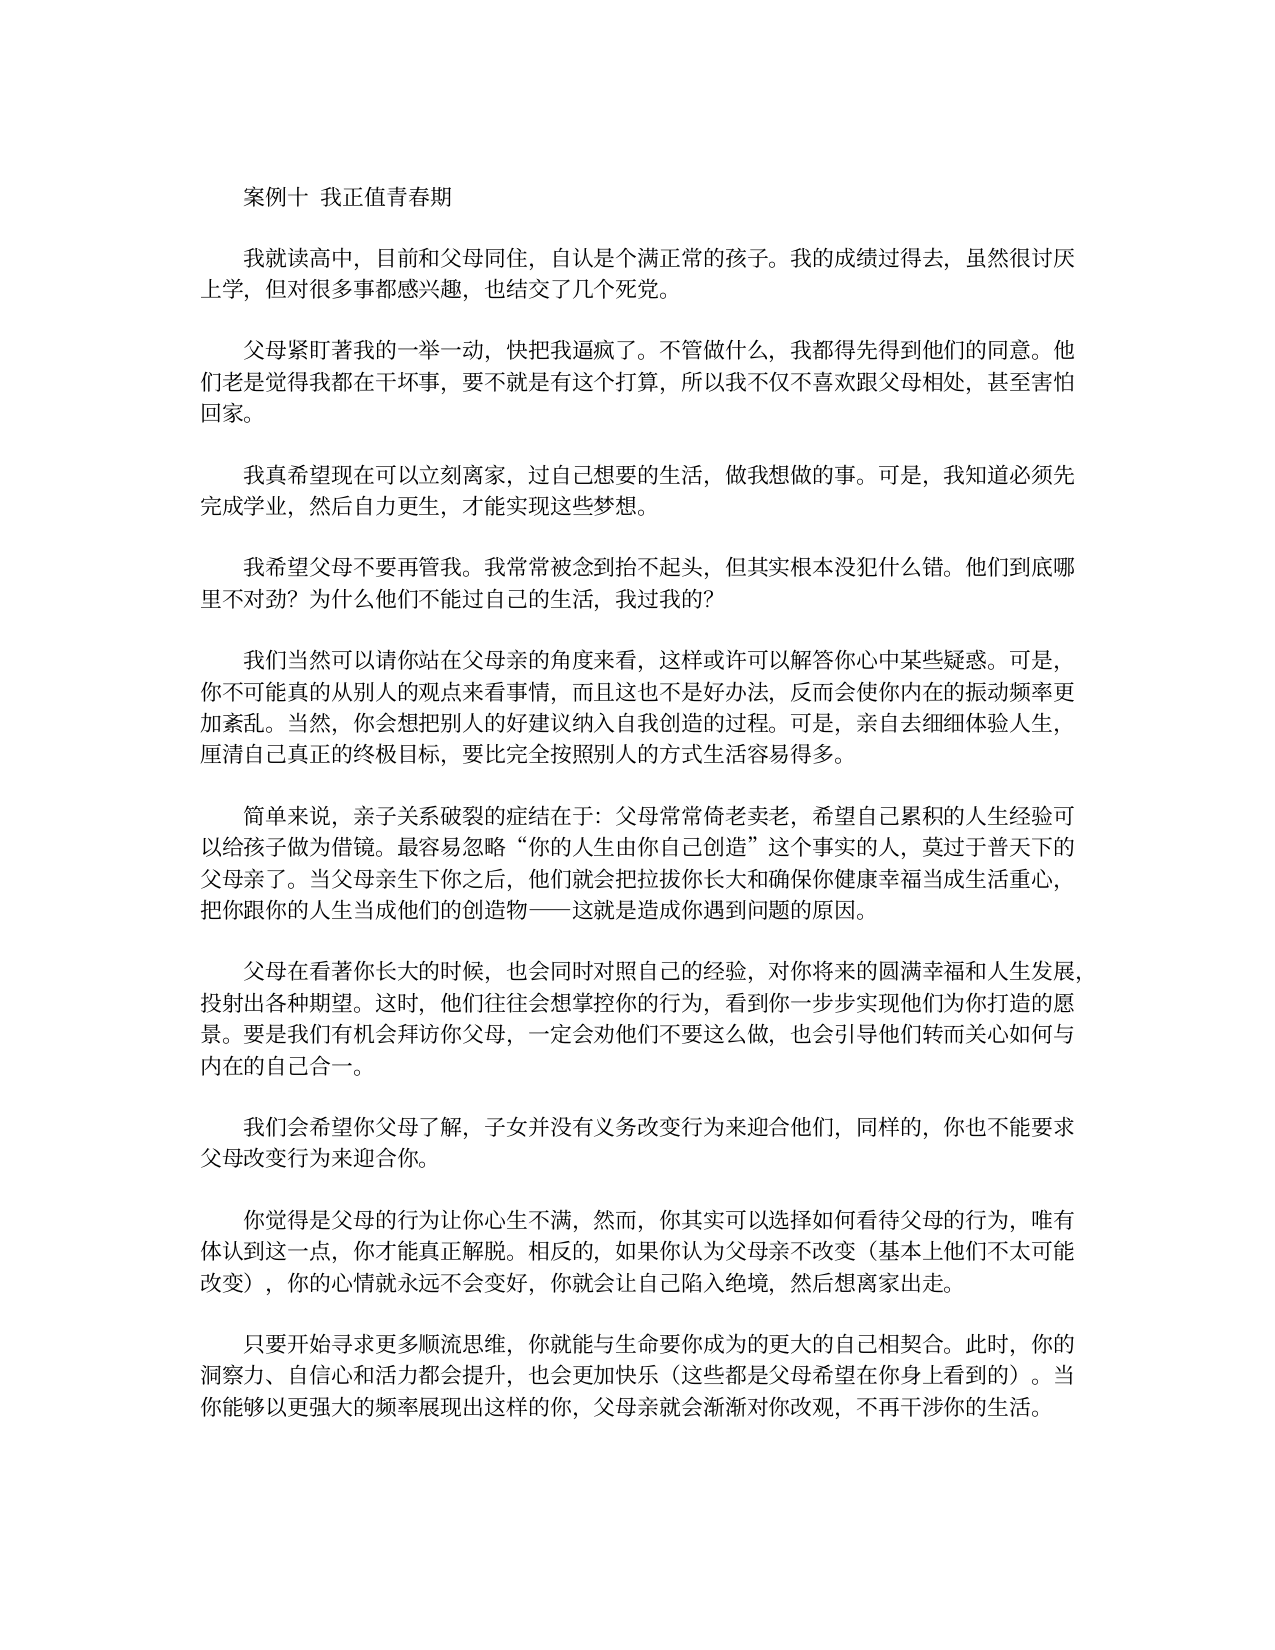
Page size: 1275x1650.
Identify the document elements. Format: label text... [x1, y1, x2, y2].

text 你觉得是父母的行为让你心生不满，然而，你其实可以选择如何看待父母的行为，唯有体认到这一点，你才能真正解脱。相反的，如果你认为父母亲不改变（基本上他们不太可能改变），你的心情就永远不会变好，你就会让自己陷入绝境，然后想离家出走。 [200, 1203, 1075, 1297]
text 只要开始寻求更多顺流思维，你就能与生命要你成为的更大的自己相契合。此时，你的洞察力、自信心和活力都会提升，也会更加快乐（这些都是父母希望在你身上看到的）。当你能够以更强大的频率展现出这样的你，父母亲就会渐渐对你改观，不再干涉你的生活。 [200, 1327, 1075, 1421]
text 我就读高中，目前和父母同住，自认是个满正常的孩子。我的成绩过得去，虽然很讨厌上学，但对很多事都感兴趣，也结交了几个死党。 [200, 241, 1075, 304]
text 我们会希望你父母了解，子女并没有义务改变行为来迎合他们，同样的，你也不能要求父母改变行为来迎合你。 [200, 1110, 1075, 1173]
text 父母紧盯著我的一举一动，快把我逼疯了。不管做什么，我都得先得到他们的同意。他们老是觉得我都在干坏事，要不就是有这个打算，所以我不仅不喜欢跟父母相处，甚至害怕回家。 [200, 334, 1075, 428]
text 父母在看著你长大的时候，也会同时对照自己的经验，对你将来的圆满幸福和人生发展，投射出各种期望。这时，他们往往会想掌控你的行为，看到你一步步实现他们为你打造的愿景。要是我们有机会拜访你父母，一定会劝他们不要这么做，也会引导他们转而关心如何与内在的自己合一。 [200, 954, 1075, 1080]
text 简单来说，亲子关系破裂的症结在于：父母常常倚老卖老，希望自己累积的人生经验可以给孩子做为借镜。最容易忽略“你的人生由你自己创造”这个事实的人，莫过于普天下的父母亲了。当父母亲生下你之后，他们就会把拉拔你长大和确保你健康幸福当成生活重心，把你跟你的人生当成他们的创造物——这就是造成你遇到问题的原因。 [200, 799, 1075, 925]
text 我真希望现在可以立刻离家，过自己想要的生活，做我想做的事。可是，我知道必须先完成学业，然后自力更生，才能实现这些梦想。 [200, 458, 1075, 521]
text 我希望父母不要再管我。我常常被念到抬不起头，但其实根本没犯什么错。他们到底哪里不对劲？为什么他们不能过自己的生活，我过我的？ [200, 551, 1075, 613]
text 我们当然可以请你站在父母亲的角度来看，这样或许可以解答你心中某些疑惑。可是，你不可能真的从别人的观点来看事情，而且这也不是好办法，反而会使你内在的振动频率更加紊乱。当然，你会想把别人的好建议纳入自我创造的过程。可是，亲自去细细体验人生，厘清自己真正的终极目标，要比完全按照别人的方式生活容易得多。 [200, 643, 1075, 769]
text 案例十 我正值青春期 [200, 180, 1075, 211]
